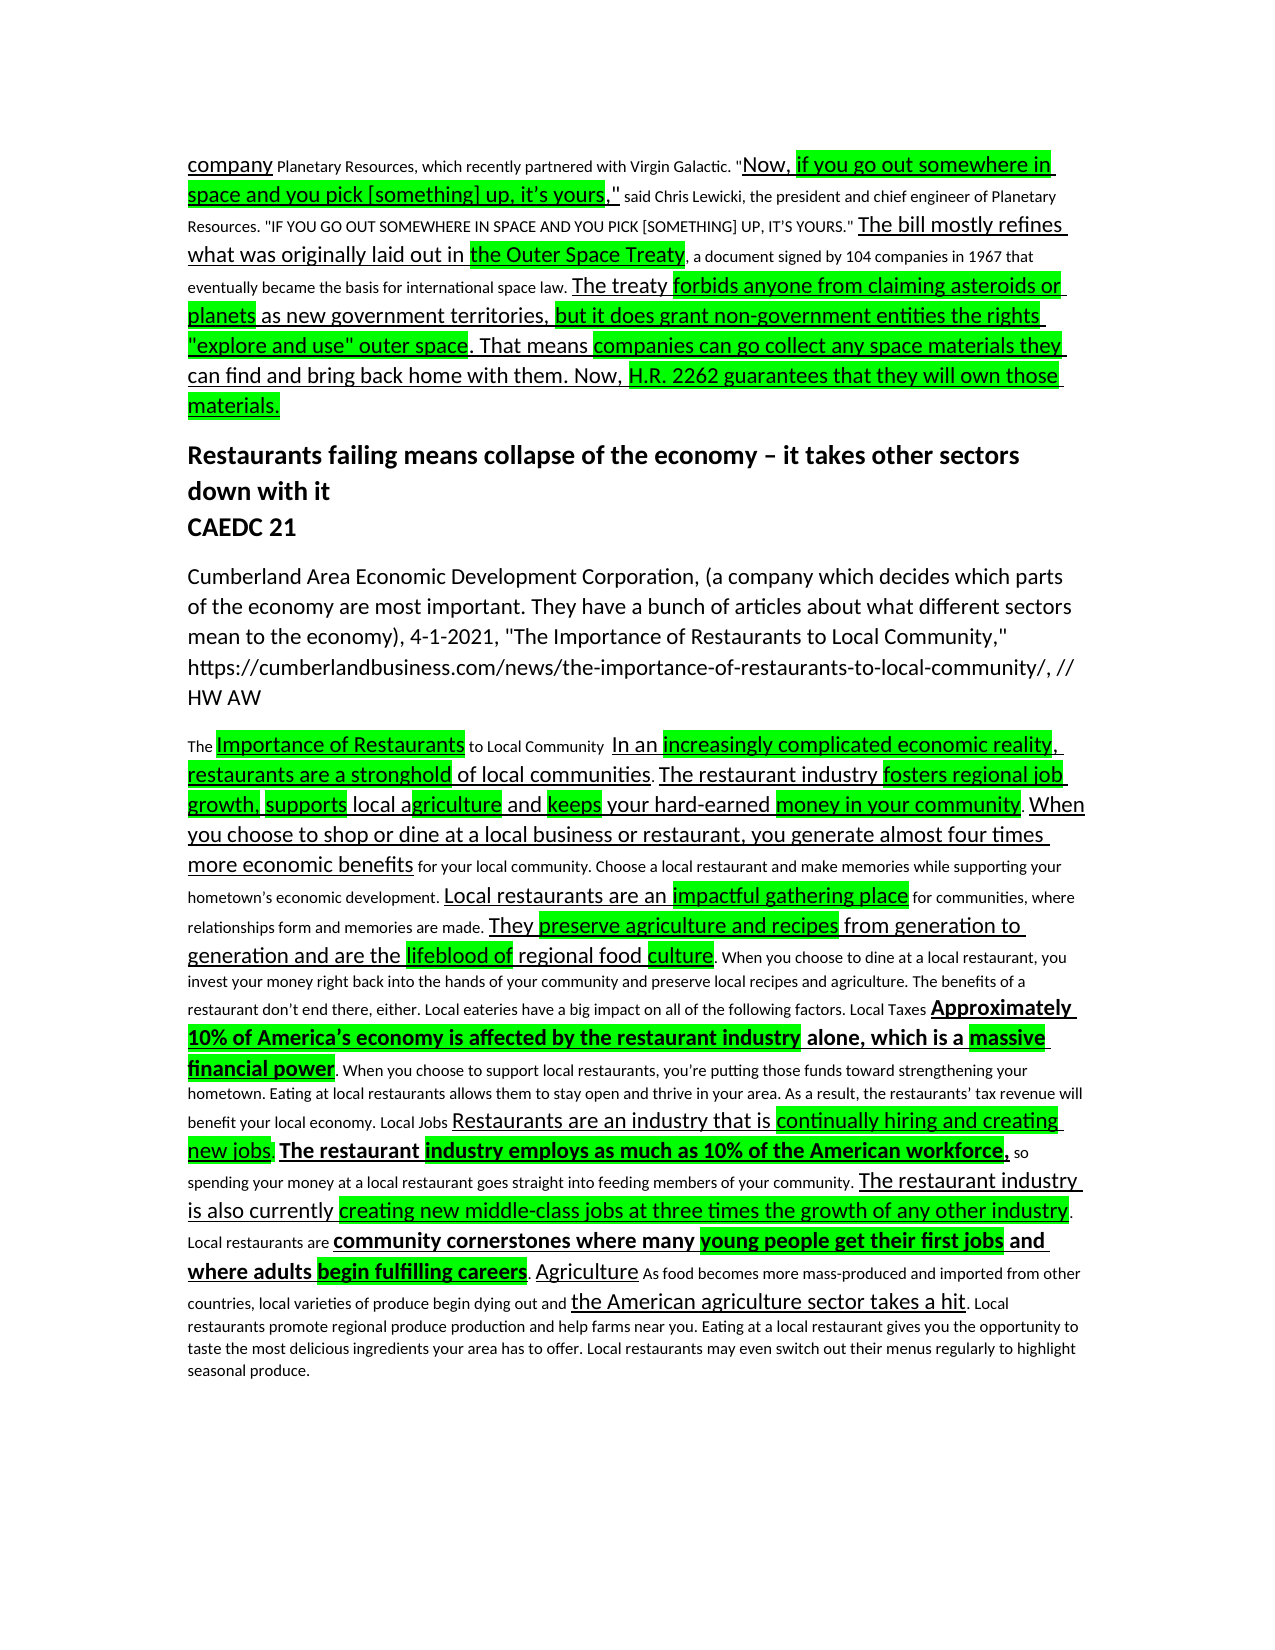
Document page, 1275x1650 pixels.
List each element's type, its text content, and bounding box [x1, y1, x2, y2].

text Cumberland Area Economic Development Corporation, (a company which decides which parts of the economy are most important. They have a bunch of articles about what different sectors mean to the economy), 4-1-2021, "The Importance of Restaurants to Local Community," https://cumberlandbusiness.com/news/the-importance-of-restaurants-to-local-community/, // HW AW [187, 562, 1087, 711]
subtitle Restaurants failing means collapse of the economy – it takes other sectors down with it [187, 438, 1087, 507]
text CAEDC 21 [187, 510, 1087, 543]
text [187, 150, 1087, 420]
text The Importance of Restaurants to Local Community In an increasingly complicated economic reality, restaurants are a stronghold of local communities. The restaurant industry fosters regional job growth, supports local agriculture and keeps your hard-earned money in your community. When you choose to shop or dine at a local business or restaurant, you generate almost four times more economic benefits for your local community. Choose a local restaurant and make memories while supporting your hometown’s economic development. Local restaurants are an impactful gathering place for communities, where relationships form and memories are made. They preserve agriculture and recipes from generation to generation and are the lifeblood of regional food culture. When you choose to dine at a local restaurant, you invest your money right back into the hands of your community and preserve local recipes and agriculture. The benefits of a restaurant don’t end there, either. Local eateries have a big impact on all of the following factors. Local Taxes Approximately 10% of America’s economy is affected by the restaurant industry alone, which is a massive financial power. When you choose to support local restaurants, you’re putting those funds toward strengthening your hometown. Eating at local restaurants allows them to stay open and thrive in your area. As a result, the restaurants’ tax revenue will benefit your local economy. Local Jobs Restaurants are an industry that is continually hiring and creating new jobs. The restaurant industry employs as much as 10% of the American workforce, so spending your money at a local restaurant goes straight into feeding members of your community. The restaurant industry is also currently creating new middle-class jobs at three times the growth of any other industry. Local restaurants are community cornerstones where many young people get their first jobs and where adults begin fulfilling careers. Agriculture As food becomes more mass-produced and imported from other countries, local varieties of produce begin dying out and the American agriculture sector takes a hit. Local restaurants promote regional produce production and help farms near you. Eating at a local restaurant gives you the opportunity to taste the most delicious ingredients your area has to offer. Local restaurants may even switch out their menus regularly to highlight seasonal produce. [187, 730, 1087, 1381]
